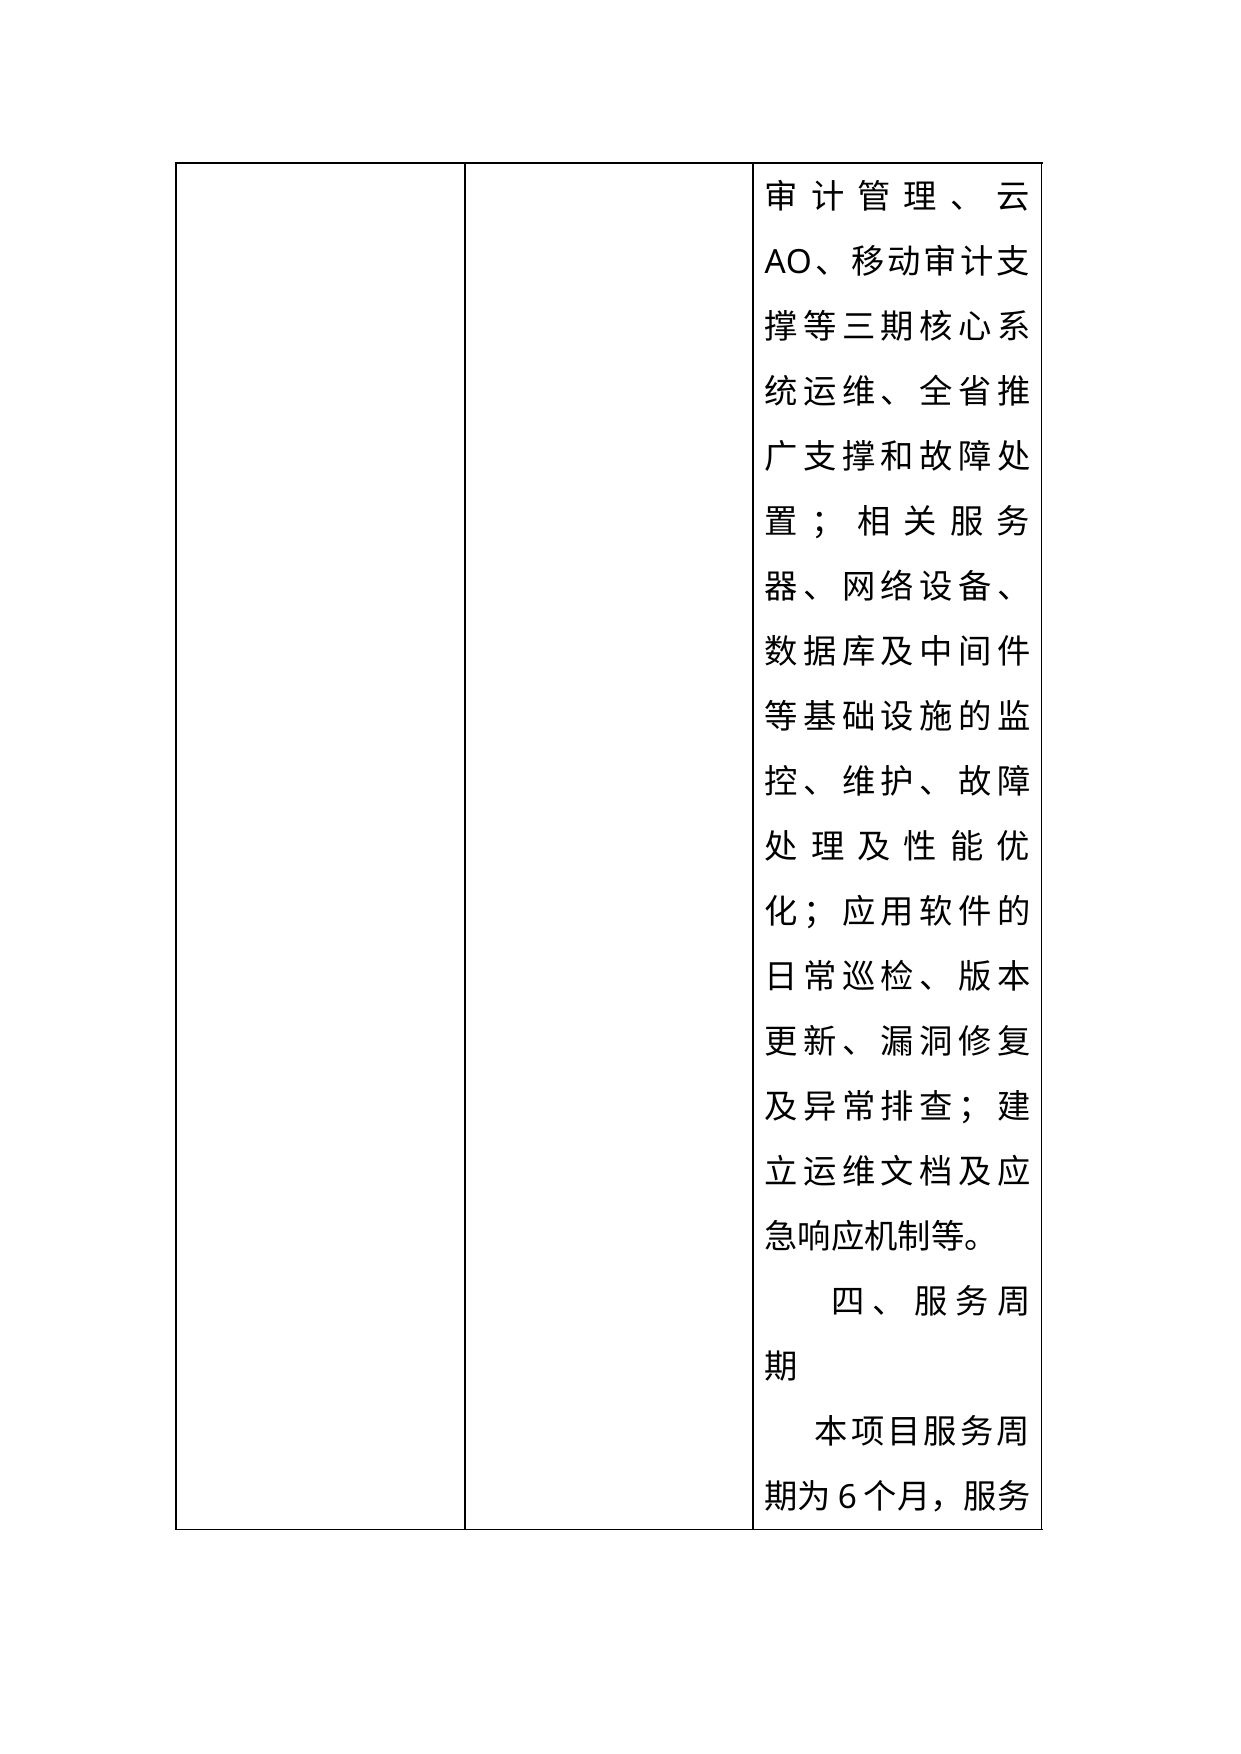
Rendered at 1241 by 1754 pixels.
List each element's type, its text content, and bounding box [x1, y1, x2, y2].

table_cell [466, 164, 752, 1528]
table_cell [754, 164, 1041, 1528]
table_cell 1 [177, 164, 464, 1528]
